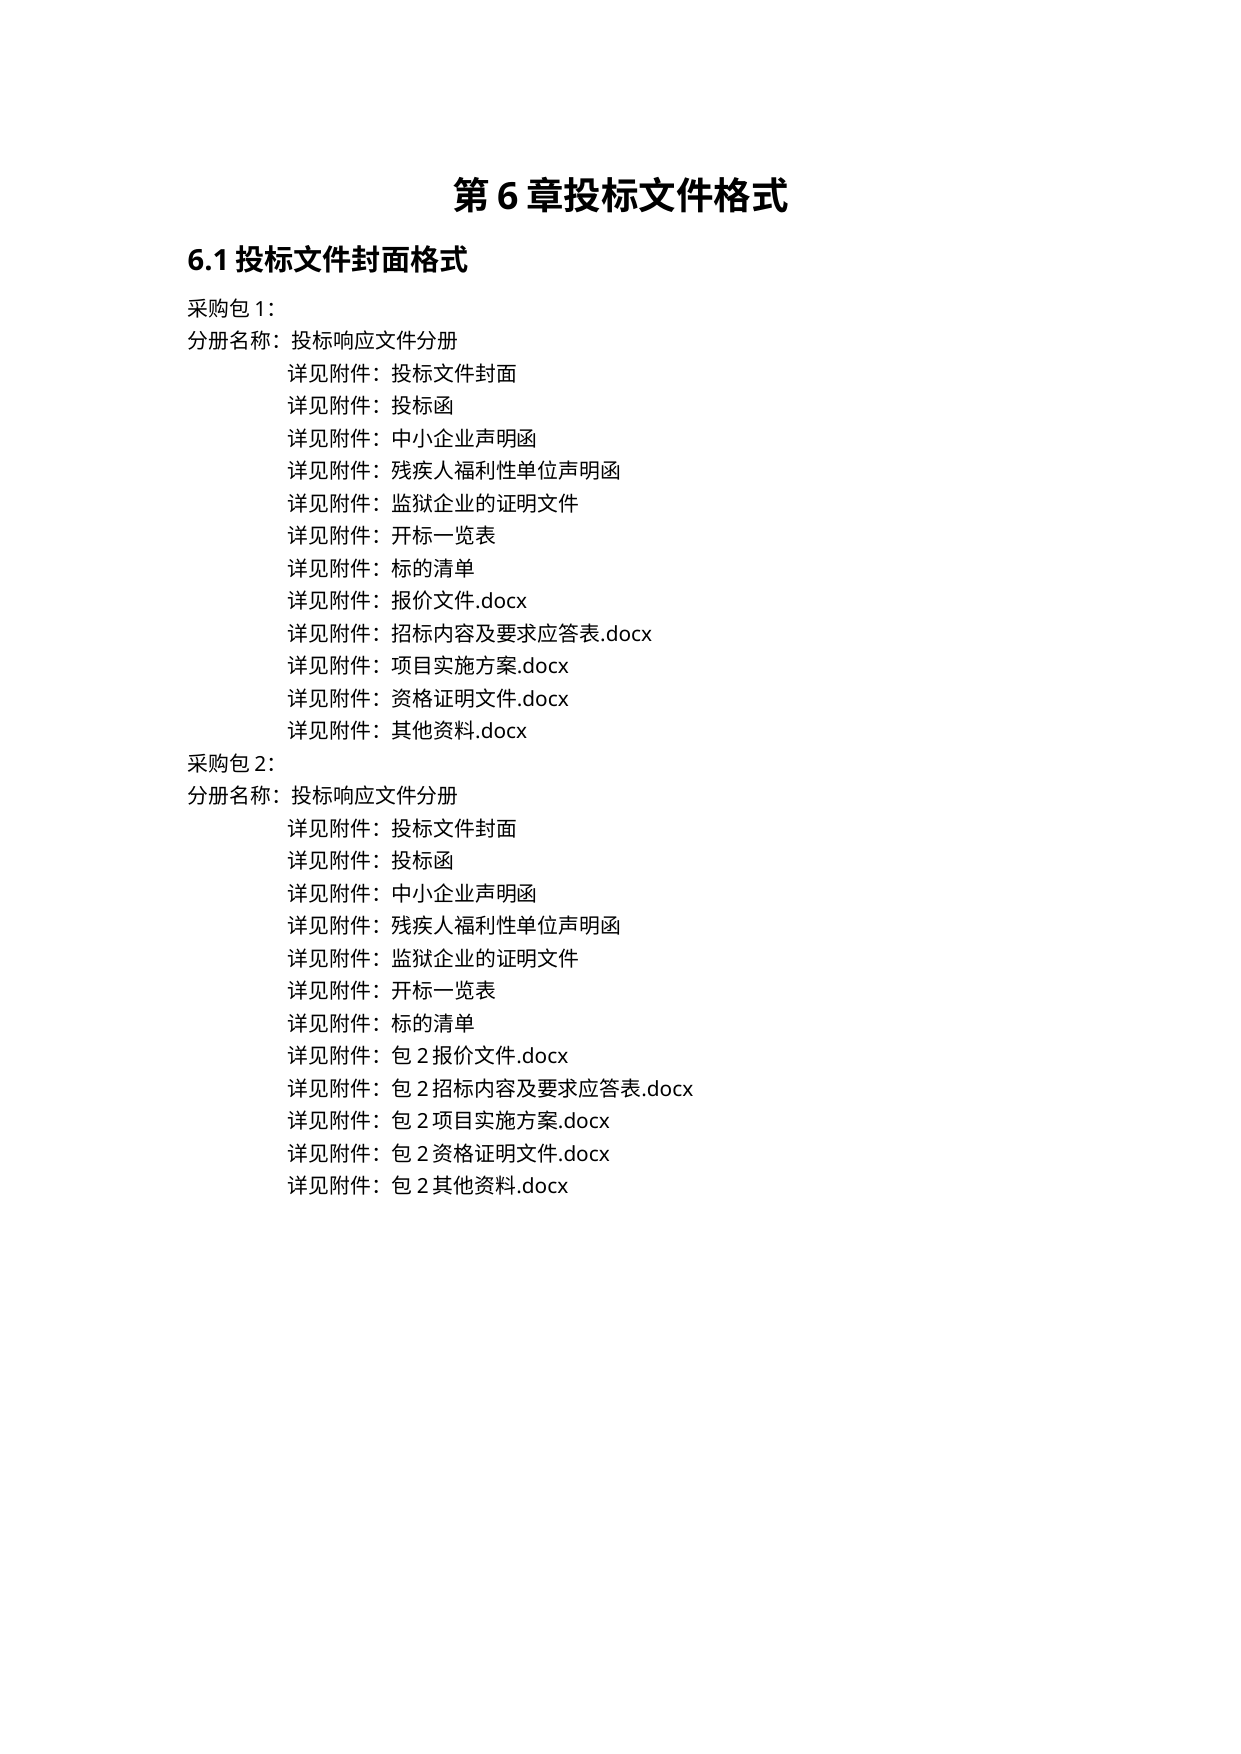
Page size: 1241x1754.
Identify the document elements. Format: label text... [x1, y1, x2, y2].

text 详见附件：中小企业声明函 [187, 422, 1053, 454]
text 详见附件：残疾人福利性单位声明函 [187, 909, 1053, 942]
text 详见附件：招标内容及要求应答表.docx [187, 617, 1053, 649]
text 详见附件：标的清单 [187, 1007, 1053, 1039]
text 详见附件：监狱企业的证明文件 [187, 487, 1053, 519]
text 详见附件：残疾人福利性单位声明函 [187, 454, 1053, 487]
text 详见附件：包2资格证明文件.docx [187, 1137, 1053, 1169]
text 详见附件：包2招标内容及要求应答表.docx [187, 1072, 1053, 1104]
text 详见附件：报价文件.docx [187, 584, 1053, 617]
text 分册名称：投标响应文件分册 [187, 324, 1053, 357]
text 详见附件：项目实施方案.docx [187, 649, 1053, 682]
text 采购包1： [187, 292, 1053, 324]
text 详见附件：资格证明文件.docx [187, 682, 1053, 714]
text 详见附件：开标一览表 [187, 974, 1053, 1007]
text 详见附件：投标函 [187, 844, 1053, 877]
text 分册名称：投标响应文件分册 [187, 779, 1053, 812]
text 详见附件：包2其他资料.docx [187, 1169, 1053, 1202]
text 详见附件：监狱企业的证明文件 [187, 942, 1053, 974]
text 详见附件：投标文件封面 [187, 357, 1053, 389]
text 详见附件：包2报价文件.docx [187, 1039, 1053, 1072]
text 第6章投标文件格式 [187, 162, 1053, 227]
text 详见附件：投标函 [187, 389, 1053, 422]
text 详见附件：开标一览表 [187, 519, 1053, 552]
text 6.1投标文件封面格式 [187, 227, 1053, 292]
text 采购包2： [187, 747, 1053, 779]
text 详见附件：包2项目实施方案.docx [187, 1104, 1053, 1137]
text 详见附件：其他资料.docx [187, 714, 1053, 747]
text 详见附件：标的清单 [187, 552, 1053, 584]
text 详见附件：投标文件封面 [187, 812, 1053, 844]
text 详见附件：中小企业声明函 [187, 877, 1053, 909]
